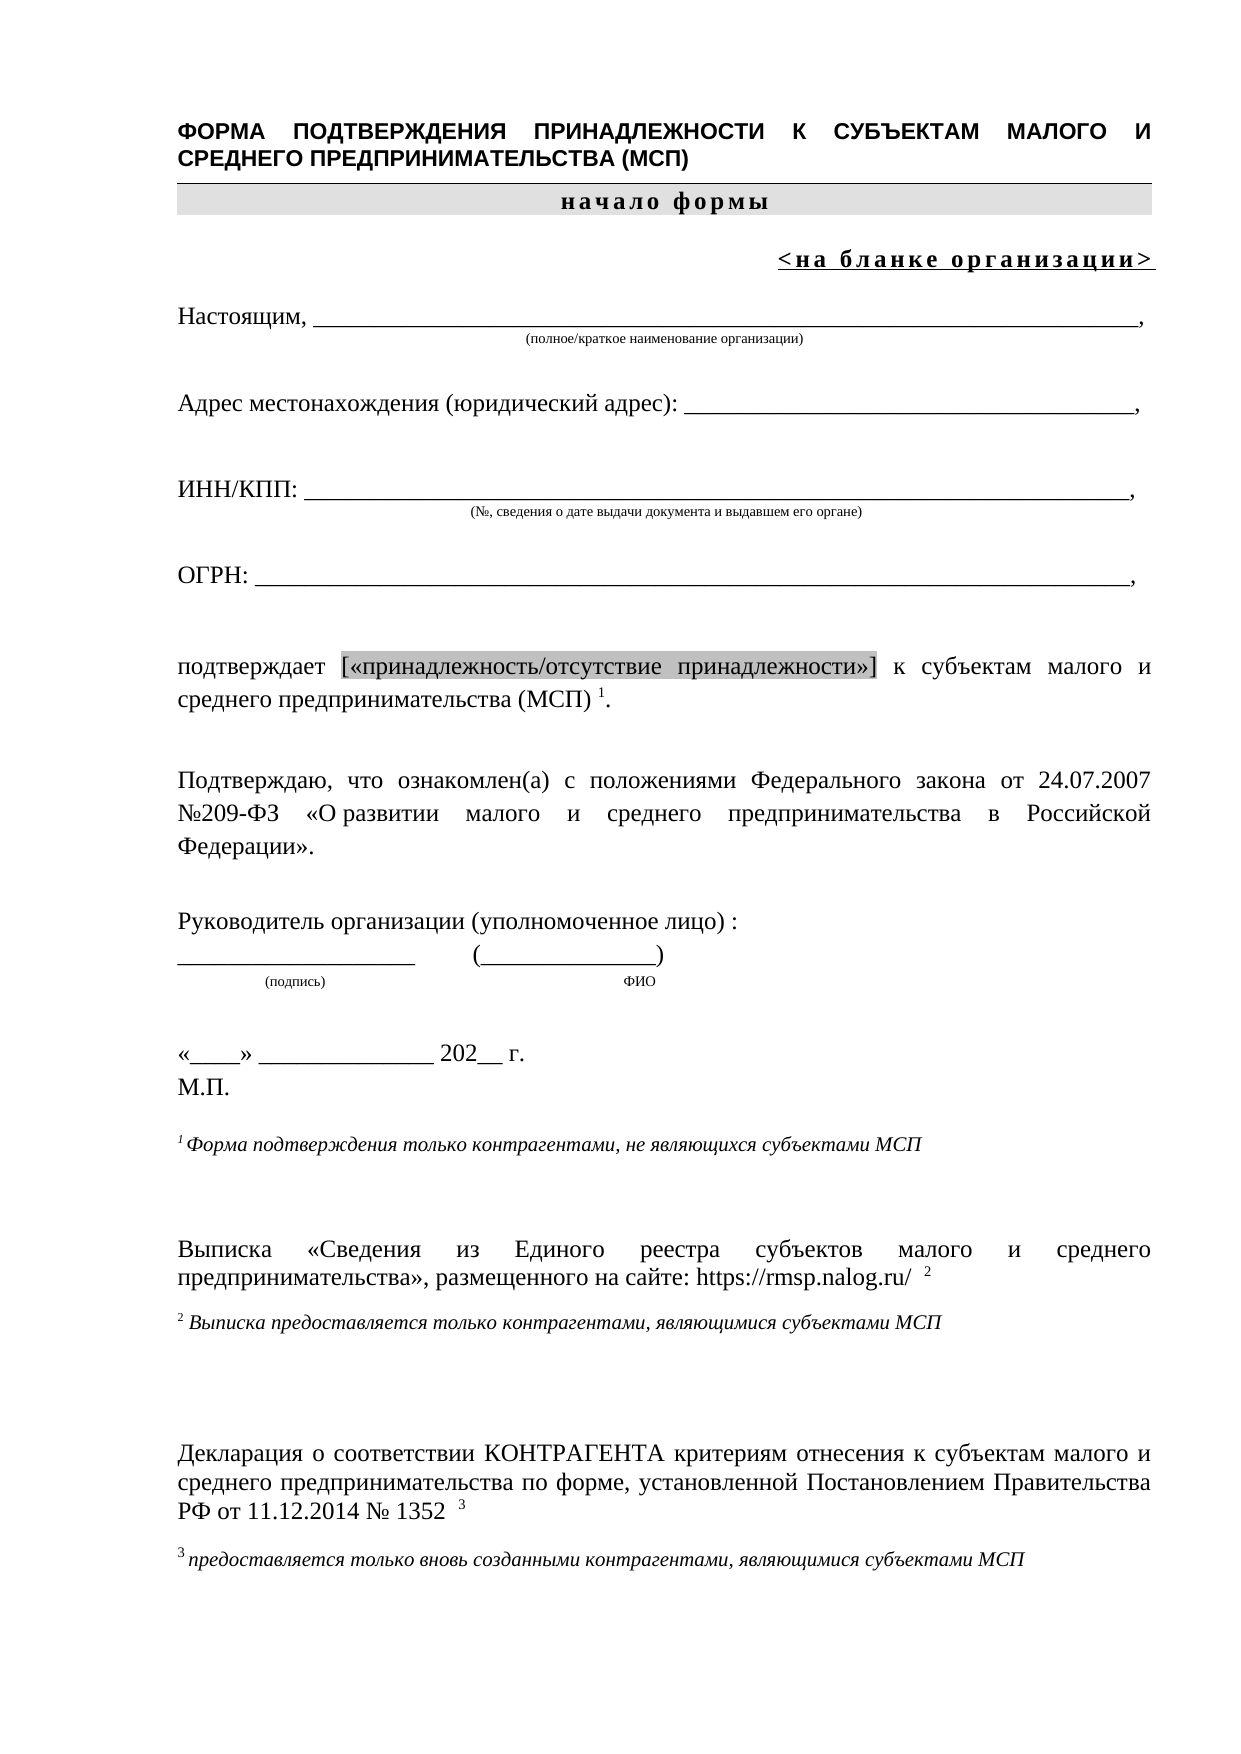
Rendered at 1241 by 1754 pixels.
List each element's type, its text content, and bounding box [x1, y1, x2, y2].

text (№, сведения о дате выдачи документа и выдавшем его органе) [177, 503, 1152, 531]
text (подпись) ФИО [177, 972, 1152, 1001]
text начало формы [177, 184, 1152, 215]
text М.П. [177, 1072, 1152, 1100]
text Выписка «Сведения из Единого реестра субъектов малого и среднего предпринимательства», размещенного на сайте: https://rmsp.nalog.ru/ 2 [177, 1234, 1152, 1291]
text Адрес местонахождения (юридический адрес): ____________________________________, [177, 388, 1152, 416]
text 1 Форма подтверждения только контрагентами, не являющихся субъектами МСП [177, 1132, 1152, 1156]
text 2 Выписка предоставляется только контрагентами, являющимися субъектами МСП [177, 1310, 1152, 1334]
text ОГРН: ______________________________________________________________________, [177, 560, 1152, 589]
text Форма подтверждения принадлежности к субъектам малого и среднего предпринимательства (МСП) [177, 118, 1152, 171]
text подтверждает [«принадлежность/отсутствие принадлежности»] к субъектам малого и среднего предпринимательства (МСП) 1. [177, 651, 1152, 712]
text Настоящим, __________________________________________________________________, [177, 301, 1152, 330]
text ___________________ (______________) [177, 939, 1152, 968]
text <на бланке организации> [177, 244, 1152, 273]
text «____» ______________ 202__ г. [177, 1038, 1152, 1067]
text ИНН/КПП: __________________________________________________________________, [177, 474, 1152, 503]
text (полное/краткое наименование организации) [177, 330, 1152, 359]
text 3 предоставляется только вновь созданными контрагентами, являющимися субъектами МСП [177, 1543, 1152, 1572]
text Подтверждаю, что ознакомлен(а) с положениями Федерального закона от 24.07.2007 №209-ФЗ «О развитии малого и среднего предпринимательства в Российской Федерации». [177, 765, 1152, 859]
text Руководитель организации (уполномоченное лицо) : [177, 906, 1152, 935]
text Декларация о соответствии КОНТРАГЕНТА критериям отнесения к субъектам малого и среднего предпринимательства по форме, установленной Постановлением Правительства РФ от 11.12.2014 № 1352 3 [177, 1438, 1152, 1525]
